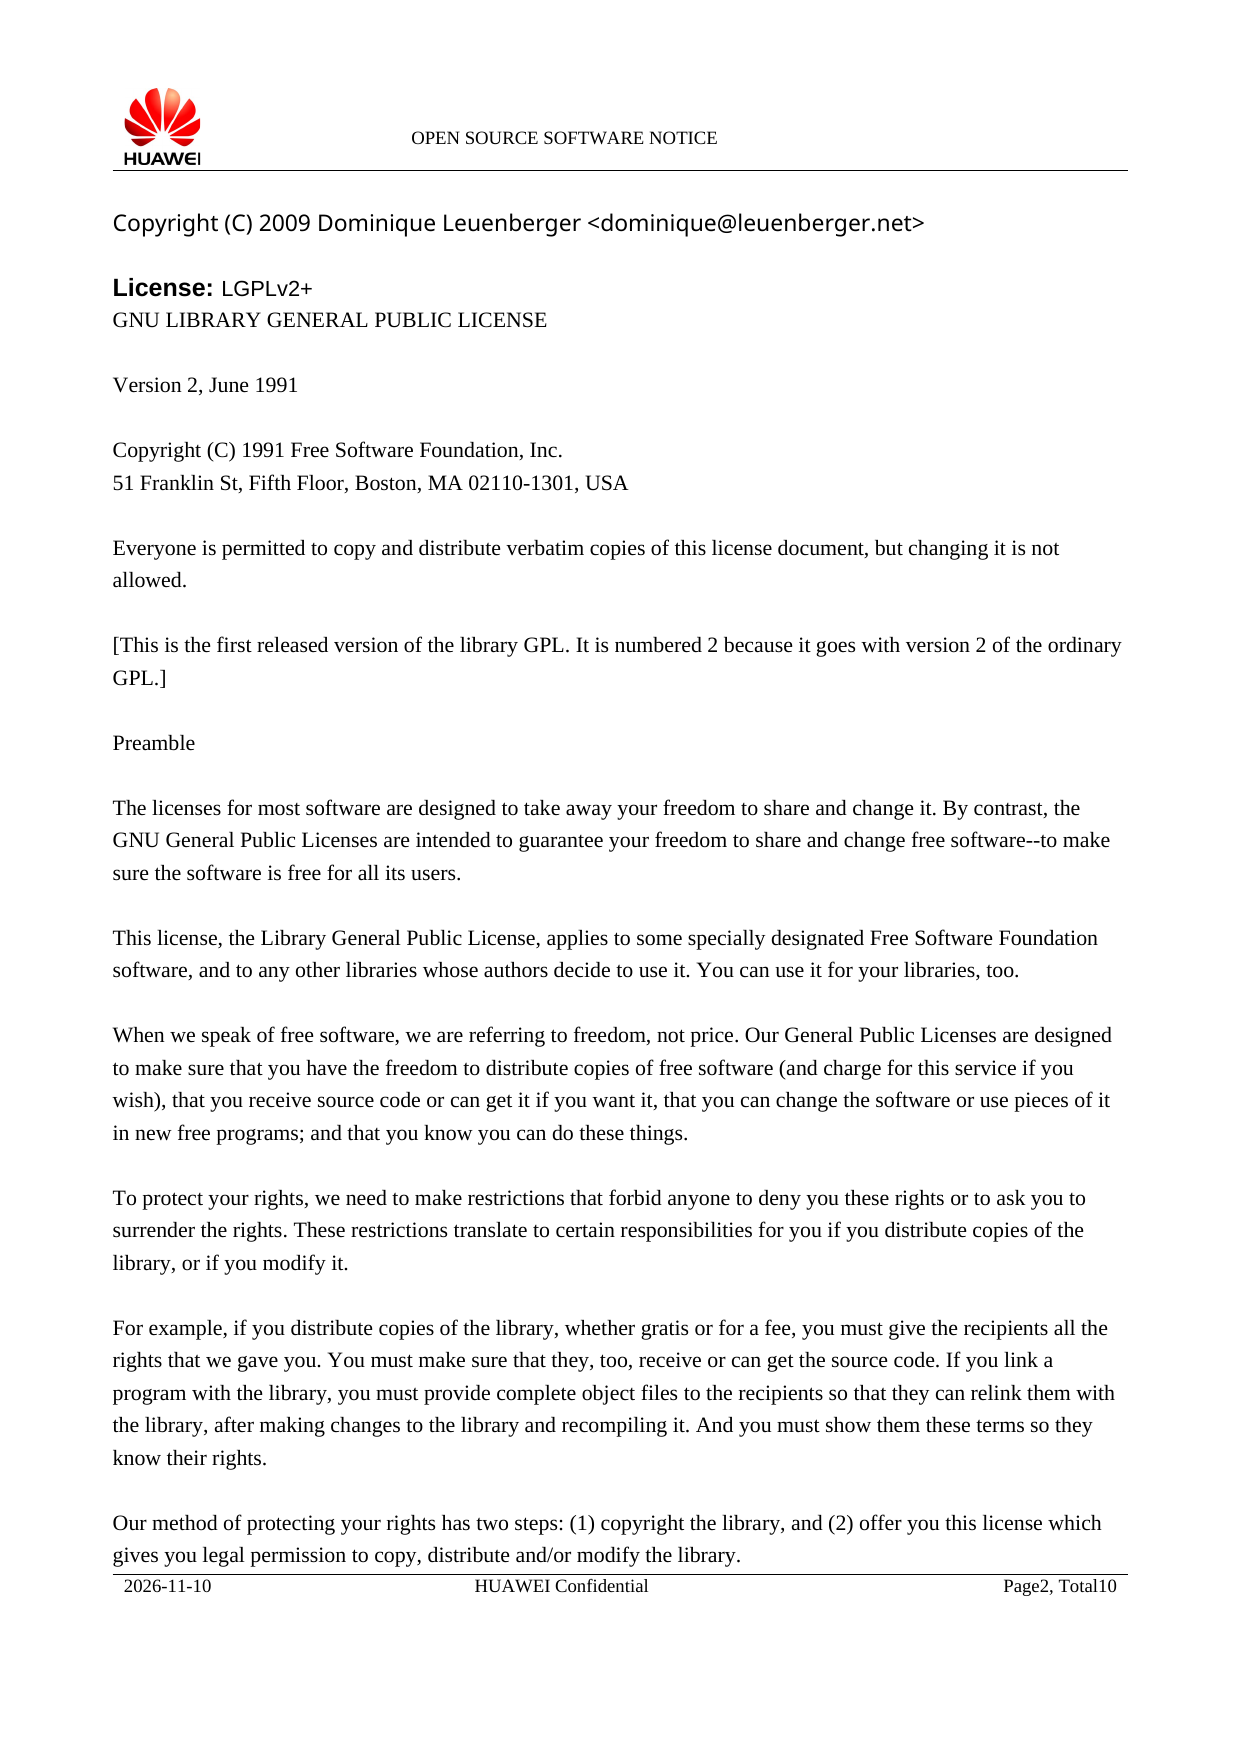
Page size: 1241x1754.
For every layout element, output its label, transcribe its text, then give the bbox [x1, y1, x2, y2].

picture [124, 88, 201, 165]
text License: LGPLv2+ [112, 271, 1128, 304]
